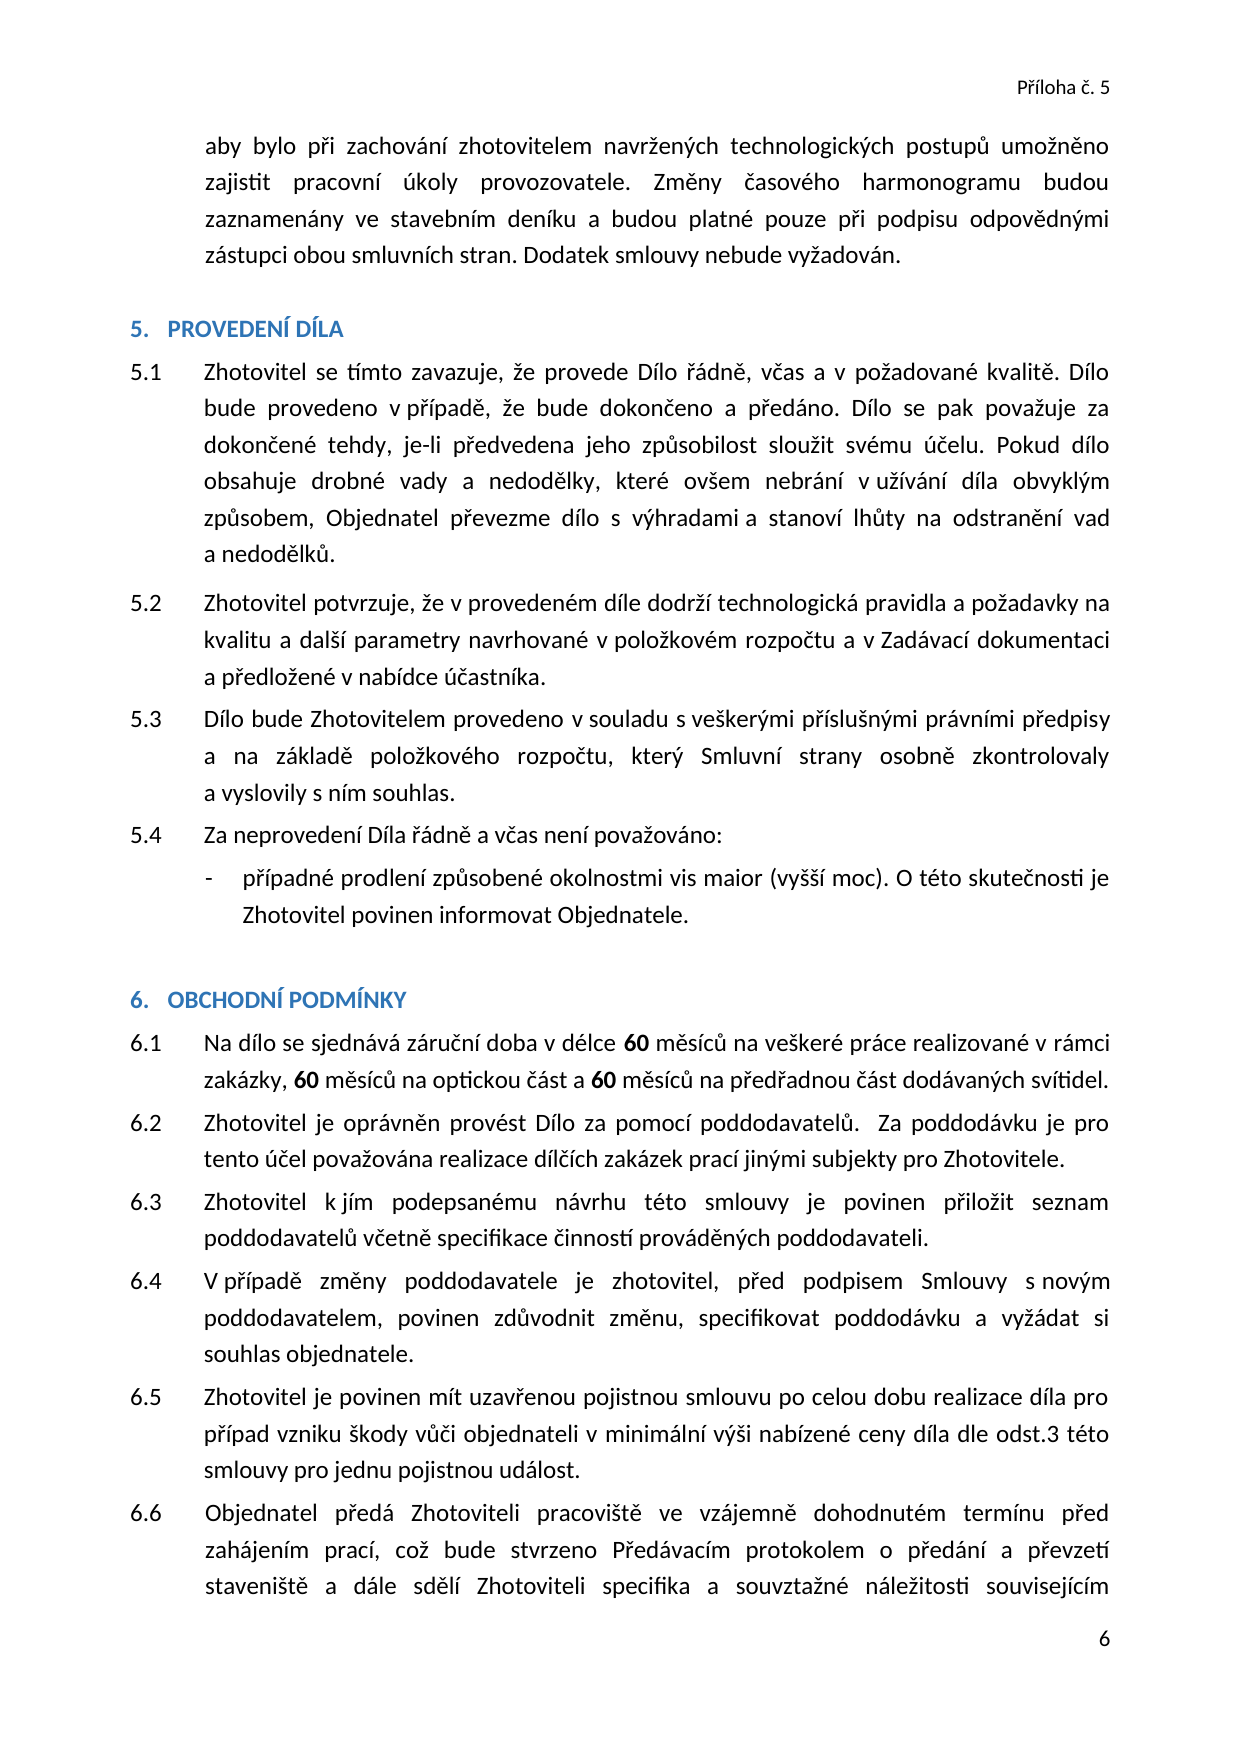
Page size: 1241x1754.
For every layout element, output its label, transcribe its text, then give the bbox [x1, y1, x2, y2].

list Zhotovitel je oprávněn provést Dílo za pomocí poddodavatelů. Za poddodávku je pro tento účel považována realizace dílčích zakázek prací jinými subjekty pro Zhotovitele. [130, 1107, 1110, 1174]
list Za neprovedení Díla řádně a včas není považováno: [130, 819, 1110, 850]
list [130, 130, 1110, 270]
list Zhotovitel je povinen mít uzavřenou pojistnou smlouvu po celou dobu realizace díla pro případ vzniku škody vůči objednateli v minimální výši nabízené ceny díla dle odst.3 této smlouvy pro jednu pojistnou událost. [130, 1381, 1110, 1485]
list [130, 1497, 1110, 1601]
list PROVEDENÍ DÍLA [130, 313, 1110, 343]
list Na dílo se sjednává záruční doba v délce 60 měsíců na veškeré práce realizované v rámci zakázky, 60 měsíců na optickou část a 60 měsíců na předřadnou část dodávaných svítidel. [130, 1027, 1110, 1094]
list Dílo bude Zhotovitelem provedeno v souladu s veškerými příslušnými právními předpisy a na základě položkového rozpočtu, který Smluvní strany osobně zkontrolovaly a vyslovily s ním souhlas. [130, 703, 1110, 807]
list případné prodlení způsobené okolnostmi vis maior (vyšší moc). O této skutečnosti je Zhotovitel povinen informovat Objednatele. [205, 862, 1110, 929]
list Zhotovitel k jím podepsanému návrhu této smlouvy je povinen přiložit seznam poddodavatelů včetně specifikace činností prováděných poddodavateli. [130, 1186, 1110, 1253]
list Zhotovitel potvrzuje, že v provedeném díle dodrží technologická pravidla a požadavky na kvalitu a další parametry navrhované v položkovém rozpočtu a v Zadávací dokumentaci a předložené v nabídce účastníka. [130, 588, 1110, 691]
list V případě změny poddodavatele je zhotovitel, před podpisem Smlouvy s novým poddodavatelem, povinen zdůvodnit změnu, specifikovat poddodávku a vyžádat si souhlas objednatele. [130, 1265, 1110, 1369]
list OBCHODNÍ PODMÍNKY [130, 984, 1110, 1015]
list Zhotovitel se tímto zavazuje, že provede Dílo řádně, včas a v požadované kvalitě. Dílo bude provedeno v případě, že bude dokončeno a předáno. Dílo se pak považuje za dokončené tehdy, je-li předvedena jeho způsobilost sloužit svému účelu. Pokud dílo obsahuje drobné vady a nedodělky, které ovšem nebrání v užívání díla obvyklým způsobem, Objednatel převezme dílo s výhradami a stanoví lhůty na odstranění vad a nedodělků. [130, 356, 1110, 569]
